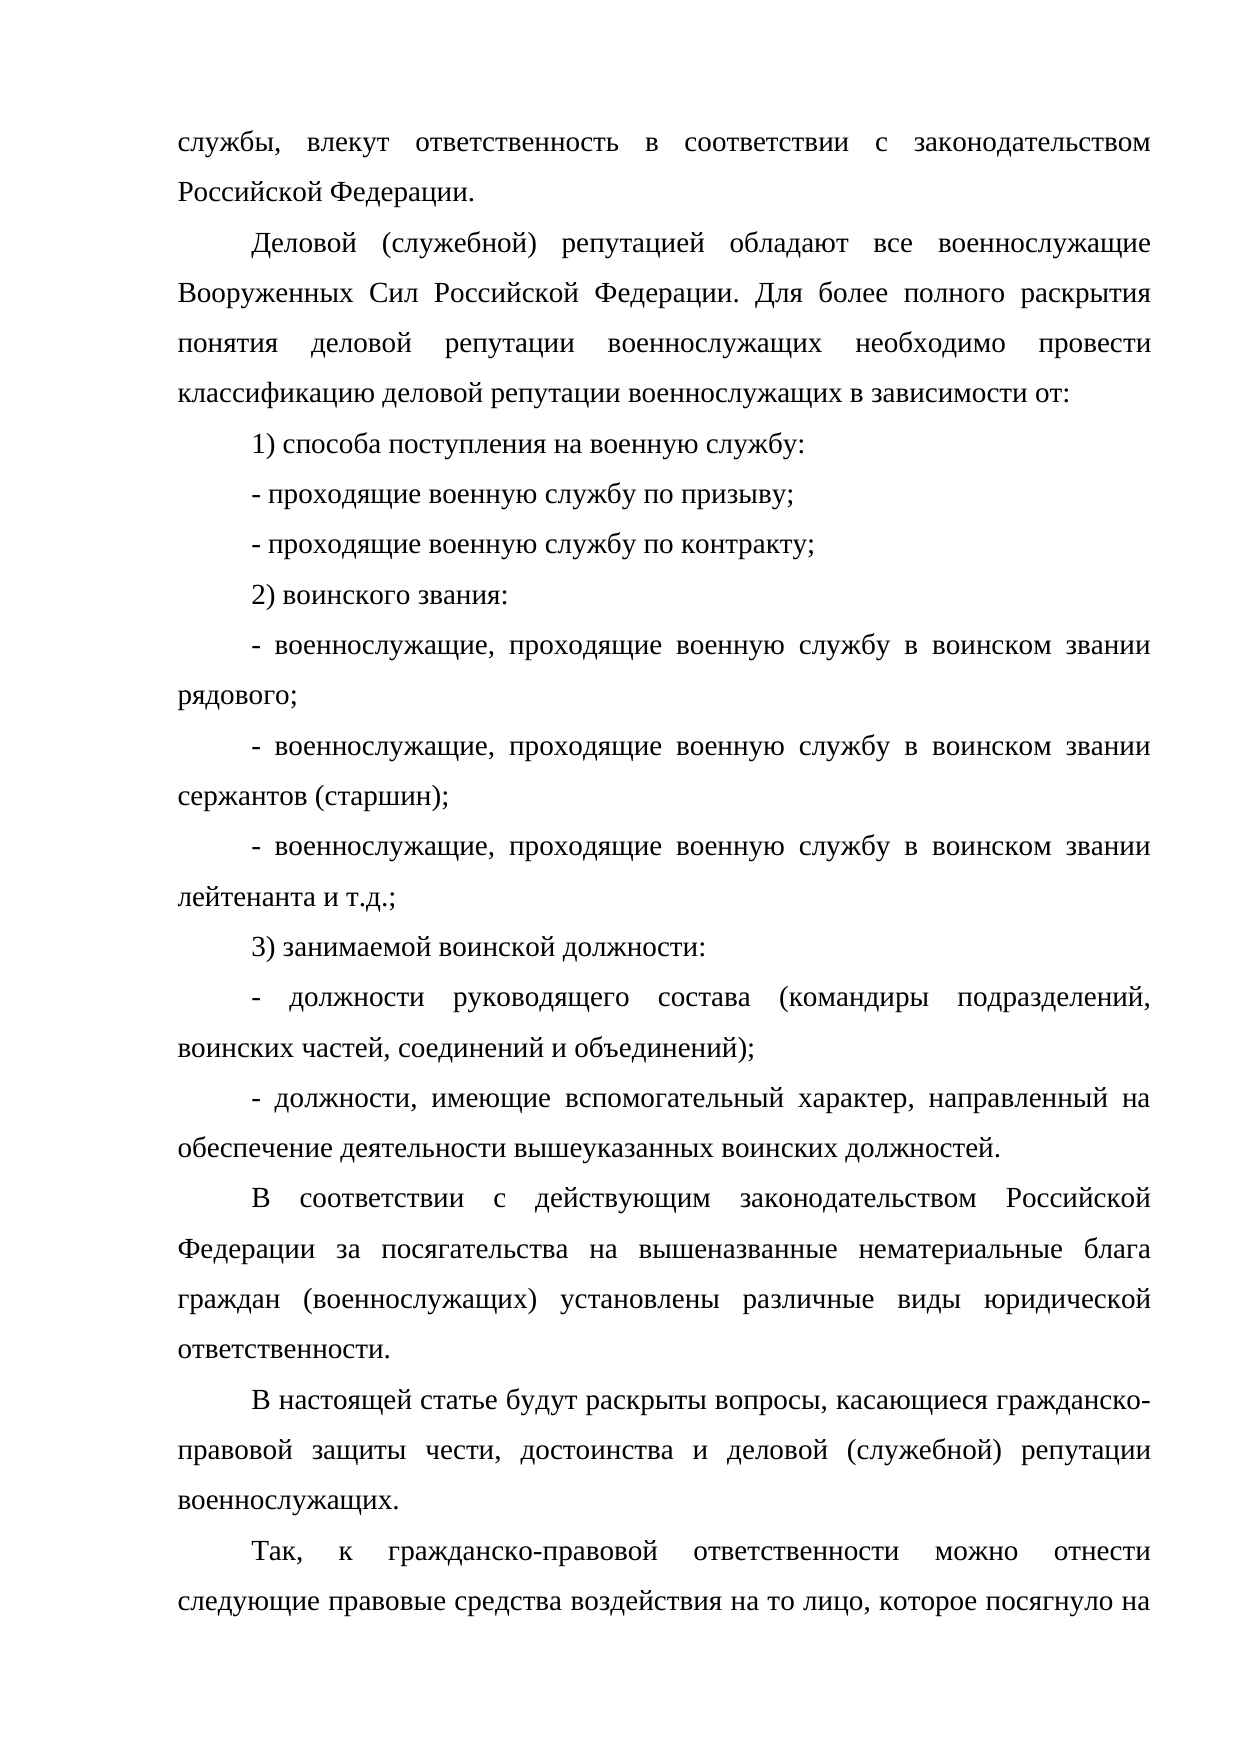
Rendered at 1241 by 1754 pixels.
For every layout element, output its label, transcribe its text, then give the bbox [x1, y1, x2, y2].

text - проходящие военную службу по призыву; [177, 476, 1152, 510]
text В настоящей статье будут раскрыты вопросы, касающиеся гражданско-правовой защиты чести, достоинства и деловой (служебной) репутации военнослужащих. [177, 1382, 1152, 1516]
text В соответствии с действующим законодательством Российской Федерации за посягательства на вышеназванные нематериальные блага граждан (военнослужащих) установлены различные виды юридической ответственности. [177, 1181, 1152, 1365]
text 2) воинского звания: [177, 577, 1152, 610]
text - должности, имеющие вспомогательный характер, направленный на обеспечение деятельности вышеуказанных воинских должностей. [177, 1080, 1152, 1164]
text - проходящие военную службу по контракту; [177, 527, 1152, 560]
text 1) способа поступления на военную службу: [177, 426, 1152, 459]
text 3) занимаемой воинской должности: [177, 929, 1152, 963]
text - военнослужащие, проходящие военную службу в воинском звании сержантов (старшин); [177, 728, 1152, 812]
text Деловой (служебной) репутацией обладают все военнослужащие Вооруженных Сил Российской Федерации. Для более полного раскрытия понятия деловой репутации военнослужащих необходимо провести классификацию деловой репутации военнослужащих в зависимости от: [177, 225, 1152, 409]
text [177, 124, 1152, 208]
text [177, 1533, 1152, 1617]
text - должности руководящего состава (командиры подразделений, воинских частей, соединений и объединений); [177, 979, 1152, 1063]
text - военнослужащие, проходящие военную службу в воинском звании рядового; [177, 627, 1152, 711]
text - военнослужащие, проходящие военную службу в воинском звании лейтенанта и т.д.; [177, 828, 1152, 912]
